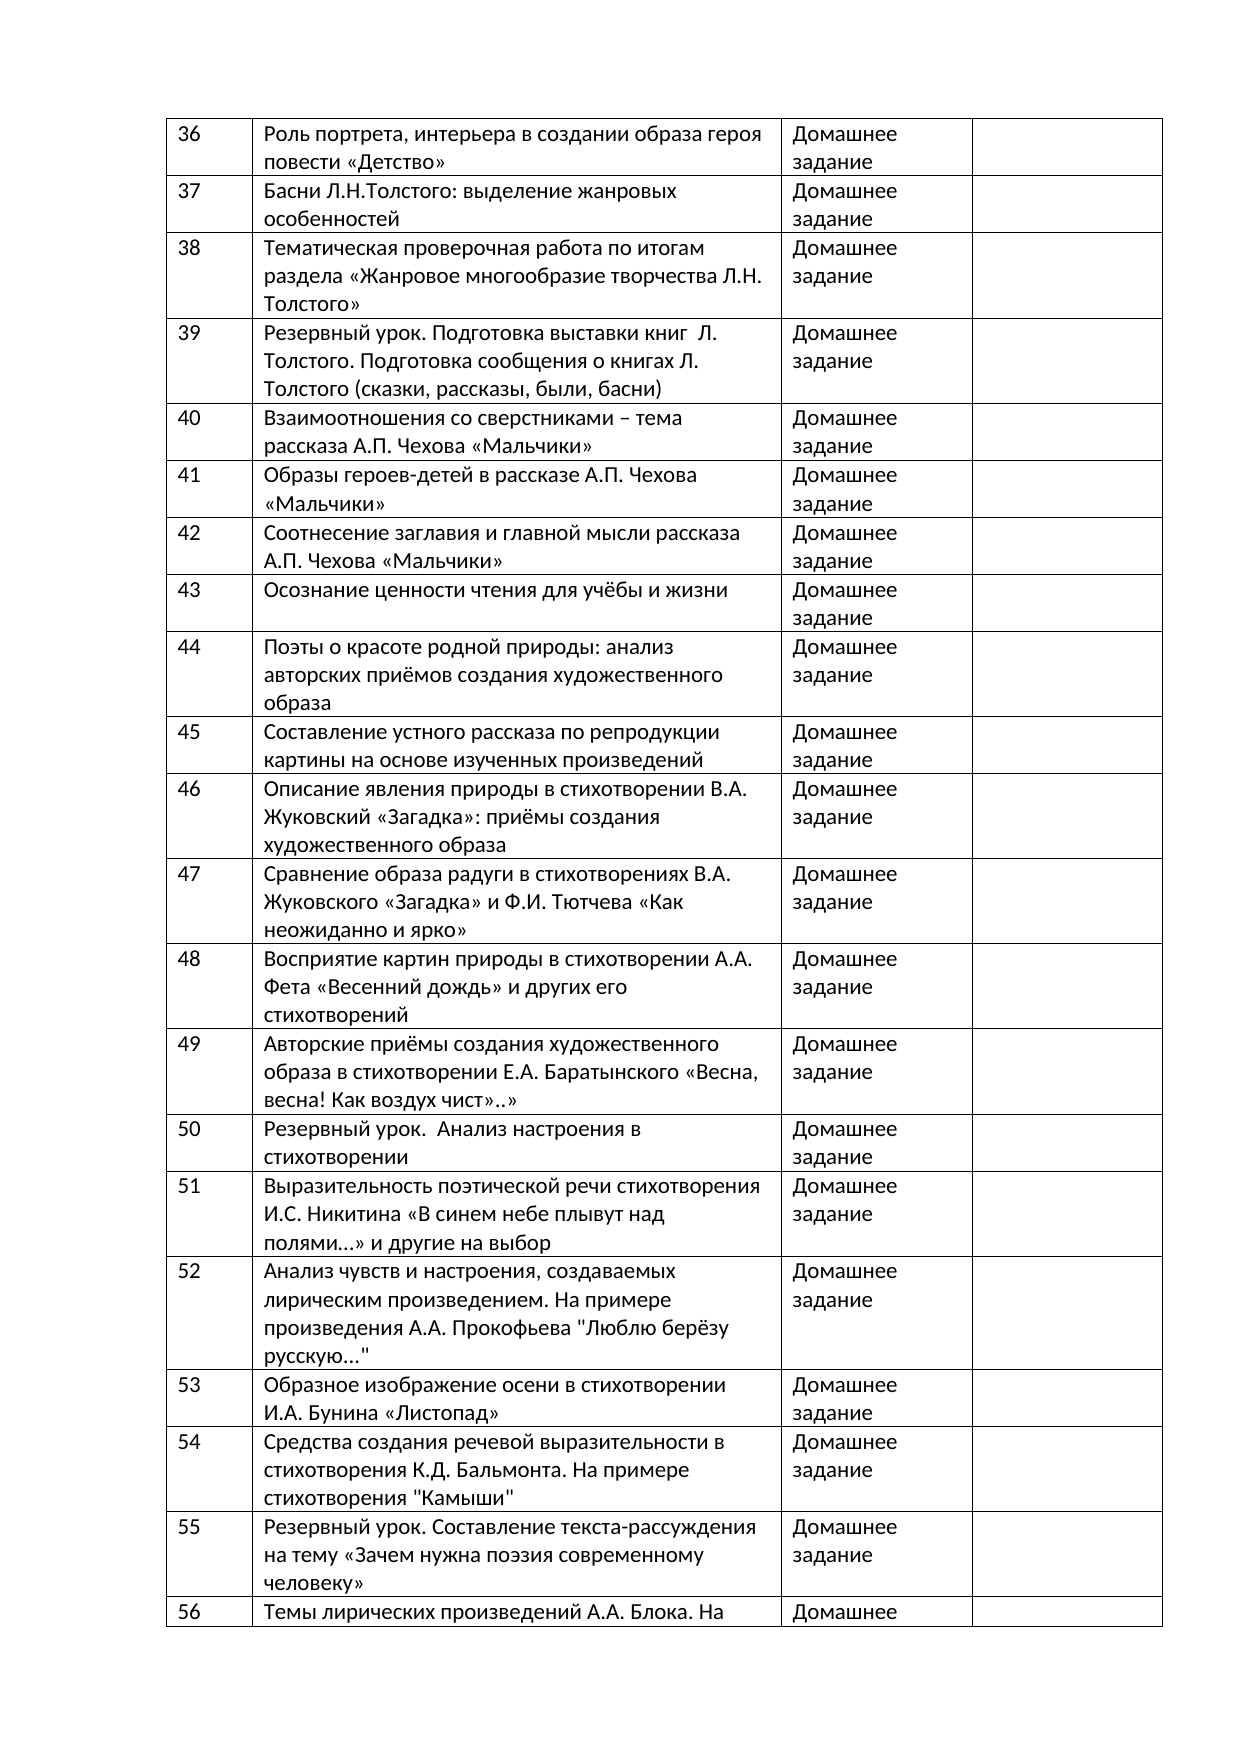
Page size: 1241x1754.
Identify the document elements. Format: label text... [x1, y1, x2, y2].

table_cell 36 [167, 119, 252, 175]
table_cell 40 [167, 404, 252, 459]
table_cell Домашнее задание [782, 575, 972, 631]
table_cell Сравнение образа радуги в стихотворениях В.А. Жуковского «Загадка» и Ф.И. Тютчева «Как неожиданно и ярко» [253, 859, 781, 943]
table_cell Домашнее задание [782, 632, 972, 716]
table_cell 48 [167, 944, 252, 1028]
table_cell 56 [167, 1597, 252, 1626]
table_cell Образное изображение осени в стихотворении И.А. Бунина «Листопад» [253, 1370, 781, 1426]
table_cell Домашнее задание [782, 1172, 972, 1256]
table_cell Поэты о красоте родной природы: анализ авторских приёмов создания художественного образа [253, 632, 781, 716]
table_cell Осознание ценности чтения для учёбы и жизни [253, 575, 781, 631]
table_cell Домашнее задание [782, 1029, 972, 1113]
table_cell Домашнее задание [782, 1115, 972, 1171]
table_cell 44 [167, 632, 252, 716]
table_cell Резервный урок. Составление текста-рассуждения на тему «Зачем нужна поэзия современному человеку» [253, 1512, 781, 1596]
table_cell Домашнее задание [782, 319, 972, 402]
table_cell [253, 1597, 781, 1626]
table_cell [973, 1427, 1162, 1511]
table_cell Домашнее задание [782, 518, 972, 574]
table_cell [973, 461, 1162, 517]
table_cell Домашнее задание [782, 944, 972, 1028]
table_cell [973, 859, 1162, 943]
table_cell Образы героев-детей в рассказе А.П. Чехова «Мальчики» [253, 461, 781, 517]
table_cell 53 [167, 1370, 252, 1426]
table_cell [973, 404, 1162, 459]
table_cell [973, 774, 1162, 858]
table_cell Авторские приёмы создания художественного образа в стихотворении Е.А. Баратынского «Весна, весна! Как воздух чист»..» [253, 1029, 781, 1113]
table_cell [973, 319, 1162, 402]
table_cell Домашнее задание [782, 1597, 972, 1626]
table_cell Домашнее задание [782, 774, 972, 858]
table_cell [973, 1370, 1162, 1426]
table_cell Домашнее задание [782, 404, 972, 459]
table_cell [973, 1597, 1162, 1626]
table_cell Взаимоотношения со сверстниками – тема рассказа А.П. Чехова «Мальчики» [253, 404, 781, 459]
table_cell 37 [167, 176, 252, 232]
table_cell Басни Л.Н.Толстого: выделение жанровых особенностей [253, 176, 781, 232]
table_cell Домашнее задание [782, 1370, 972, 1426]
table_cell Восприятие картин природы в стихотворении А.А. Фета «Весенний дождь» и других его стихотворений [253, 944, 781, 1028]
table_cell [973, 632, 1162, 716]
table_cell Анализ чувств и настроения, создаваемых лирическим произведением. На примере произведения А.А. Прокофьева "Люблю берёзу русскую..." [253, 1257, 781, 1369]
table_cell [973, 1029, 1162, 1113]
table_cell Домашнее задание [782, 859, 972, 943]
table_cell [973, 717, 1162, 773]
table_cell Средства создания речевой выразительности в стихотворения К.Д. Бальмонта. На примере стихотворения "Камыши" [253, 1427, 781, 1511]
table_cell 41 [167, 461, 252, 517]
table_cell 45 [167, 717, 252, 773]
table_cell 49 [167, 1029, 252, 1113]
table_cell Домашнее задание [782, 119, 972, 175]
table_cell Тематическая проверочная работа по итогам раздела «Жанровое многообразие творчества Л.Н. Толстого» [253, 233, 781, 317]
table_cell Домашнее задание [782, 1427, 972, 1511]
table_cell Домашнее задание [782, 461, 972, 517]
table_cell Резервный урок. Анализ настроения в стихотворении [253, 1115, 781, 1171]
table_cell 39 [167, 319, 252, 402]
table_cell 43 [167, 575, 252, 631]
table_cell 51 [167, 1172, 252, 1256]
table_cell 54 [167, 1427, 252, 1511]
table_cell 55 [167, 1512, 252, 1596]
table_cell 46 [167, 774, 252, 858]
table_cell Роль портрета, интерьера в создании образа героя повести «Детство» [253, 119, 781, 175]
table_cell Выразительность поэтической речи стихотворения И.С. Никитина «В синем небе плывут над полями…» и другие на выбор [253, 1172, 781, 1256]
table_cell [973, 176, 1162, 232]
table_cell Домашнее задание [782, 1512, 972, 1596]
table_cell [973, 1172, 1162, 1256]
table_cell 42 [167, 518, 252, 574]
table_cell [973, 1257, 1162, 1369]
table_cell Составление устного рассказа по репродукции картины на основе изученных произведений [253, 717, 781, 773]
table_cell [973, 1512, 1162, 1596]
table_cell [973, 119, 1162, 175]
table_cell [973, 233, 1162, 317]
table_cell 38 [167, 233, 252, 317]
table_cell 52 [167, 1257, 252, 1369]
table_cell [973, 944, 1162, 1028]
table_cell [973, 518, 1162, 574]
table_cell Домашнее задание [782, 176, 972, 232]
table_cell [973, 1115, 1162, 1171]
table_cell Домашнее задание [782, 1257, 972, 1369]
table_cell 47 [167, 859, 252, 943]
table_cell 50 [167, 1115, 252, 1171]
table_cell Описание явления природы в стихотворении В.А. Жуковский «Загадка»: приёмы создания художественного образа [253, 774, 781, 858]
table_cell [973, 575, 1162, 631]
table_cell Домашнее задание [782, 233, 972, 317]
table_cell Резервный урок. Подготовка выставки книг Л. Толстого. Подготовка сообщения о книгах Л. Толстого (сказки, рассказы, были, басни) [253, 319, 781, 402]
table_cell Домашнее задание [782, 717, 972, 773]
table_cell Соотнесение заглавия и главной мысли рассказа А.П. Чехова «Мальчики» [253, 518, 781, 574]
